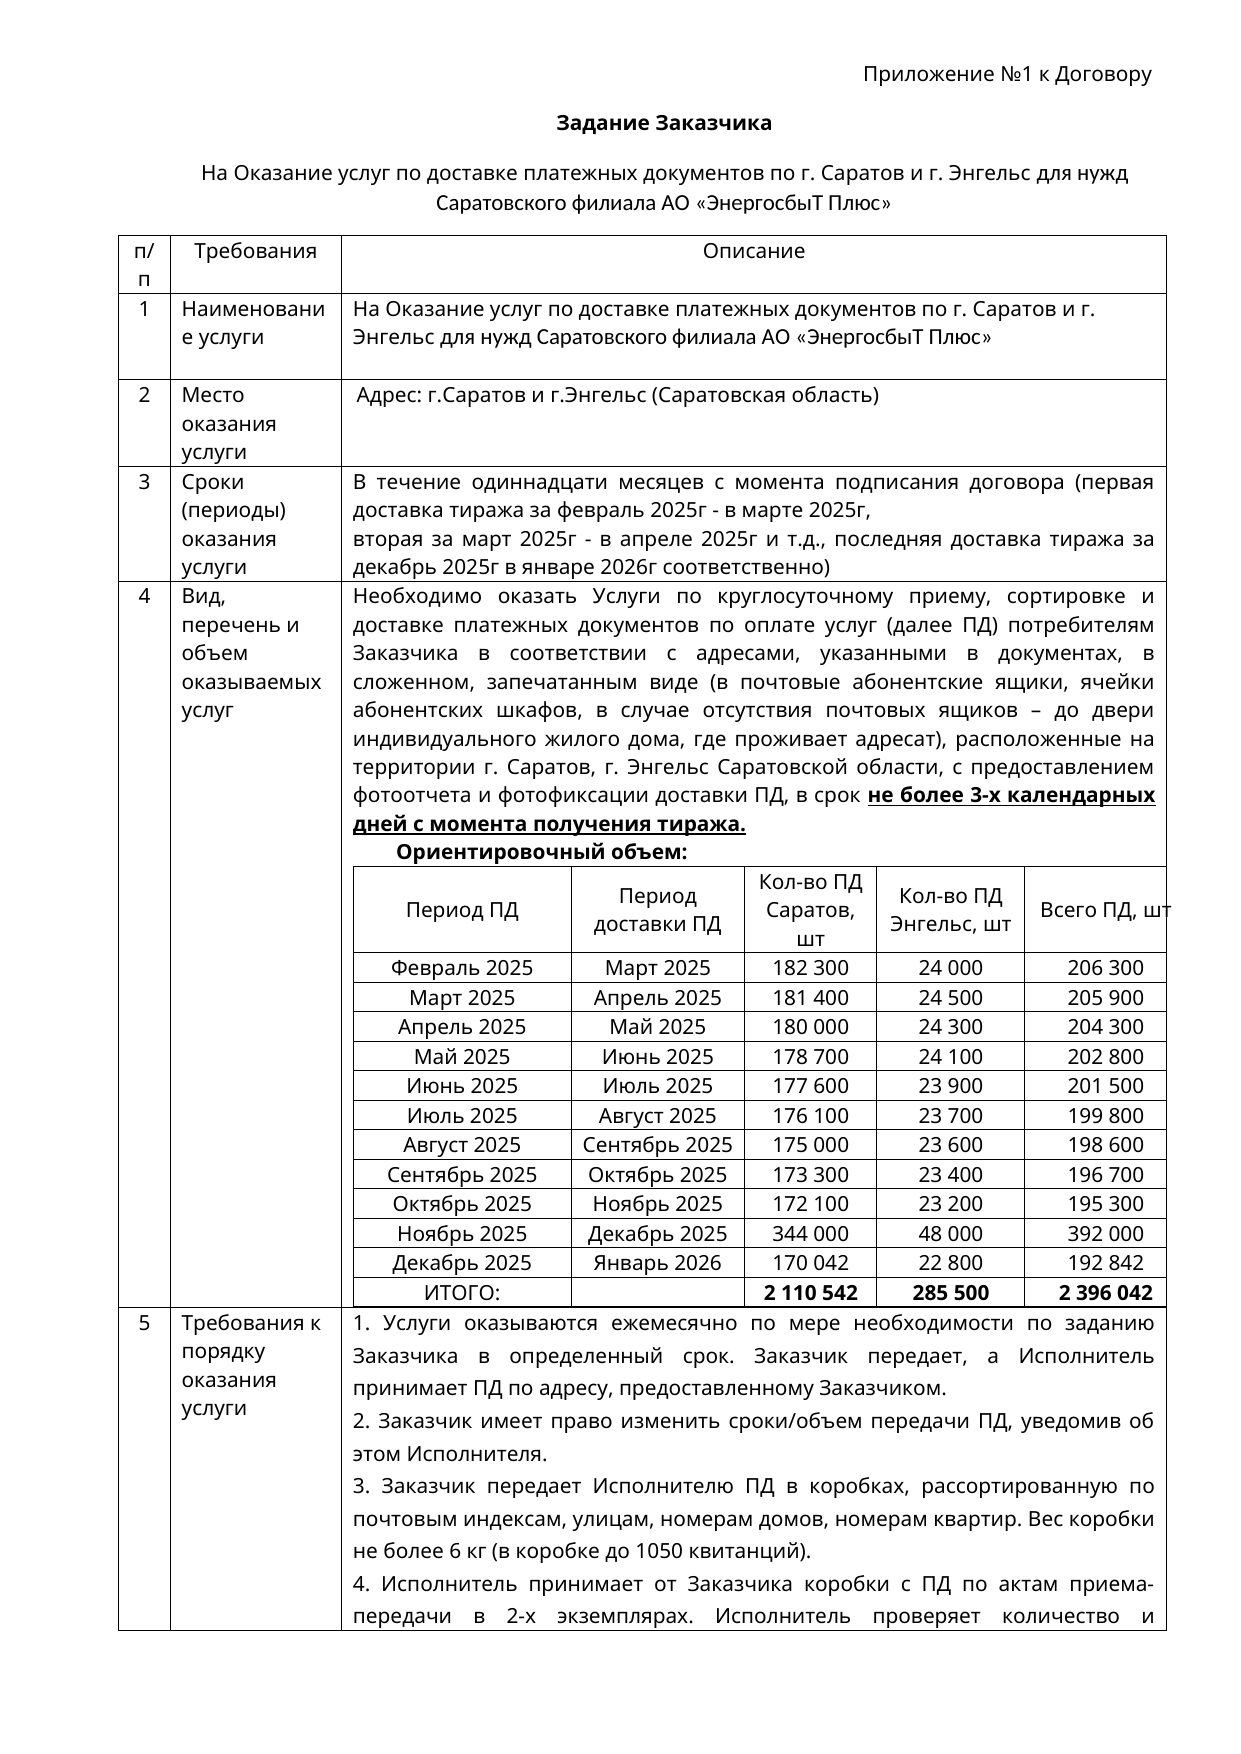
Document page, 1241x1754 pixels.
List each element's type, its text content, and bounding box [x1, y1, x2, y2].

table_cell 1 [119, 294, 170, 379]
table_cell 3 [119, 467, 170, 581]
table_cell Наименование услуги [171, 294, 341, 379]
table_cell Место оказания услуги [171, 380, 341, 466]
text Задание Заказчика [177, 108, 1152, 137]
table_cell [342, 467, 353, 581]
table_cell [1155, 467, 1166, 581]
table_cell На Оказание услуг по доставке платежных документов по г. Саратов и г. Энгельс для нужд Саратовского филиала АО «ЭнергосбыТ Плюс» [342, 294, 1166, 379]
table_cell Адрес: г.Саратов и г.Энгельс (Саратовская область) [342, 380, 1166, 466]
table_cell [342, 1308, 1166, 1630]
table_header Описание [342, 236, 1166, 293]
table_cell Вид, перечень и объем оказываемых услуг [171, 582, 341, 1307]
table_header п/п [119, 236, 170, 293]
table_cell 2 [119, 380, 170, 466]
table_cell Сроки (периоды) оказания услуги [171, 467, 341, 581]
table_cell 4 [119, 582, 170, 1307]
text На Оказание услуг по доставке платежных документов по г. Саратов и г. Энгельс для нужд Саратовского филиала АО «ЭнергосбыТ Плюс» [177, 158, 1152, 216]
table_header Требования [171, 236, 341, 293]
text Приложение №1 к Договору [177, 59, 1152, 87]
table_cell Необходимо оказать Услуги по круглосуточному приему, сортировке и доставке платежных документов по оплате услуг (далее ПД) потребителям Заказчика в соответствии с адресами, указанными в документах, в сложенном, запечатанным виде (в почтовые абонентские ящики, ячейки абонентских шкафов, в случае отсутствия почтовых ящиков – до двери индивидуального жилого дома, где проживает адресат), расположенные на территории г. Саратов, г. Энгельс Саратовской области, с предоставлением фотоотчета и фотофиксации доставки ПД, в срок не более 3-х календарных дней с момента получения тиража. Ориентировочный объем: [342, 582, 1166, 1307]
table_cell 5 [119, 1308, 170, 1630]
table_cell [171, 1308, 341, 1630]
